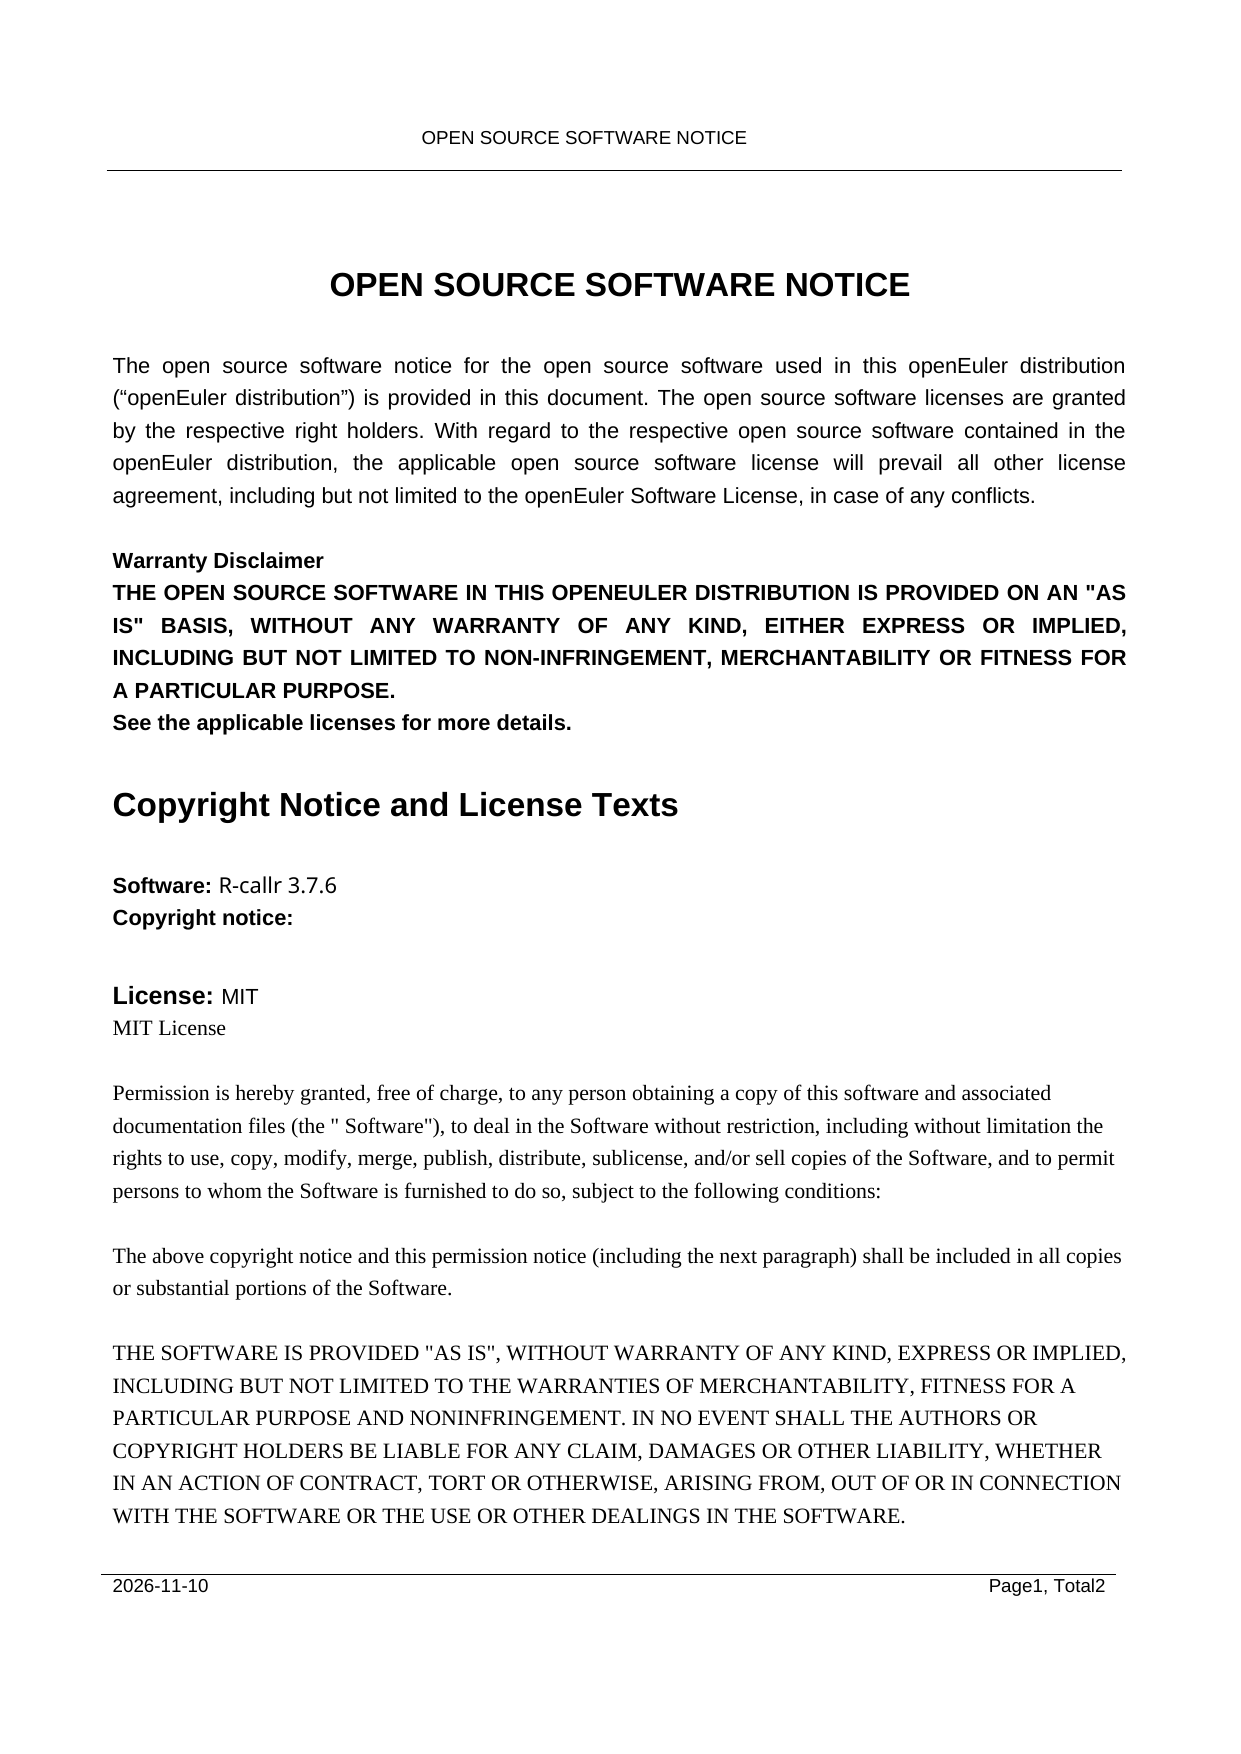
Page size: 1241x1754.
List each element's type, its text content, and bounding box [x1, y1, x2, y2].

text THE OPEN SOURCE SOFTWARE IN THIS OPENEULER DISTRIBUTION IS PROVIDED ON AN "AS IS" BASIS, WITHOUT ANY WARRANTY OF ANY KIND, EITHER EXPRESS OR IMPLIED, INCLUDING BUT NOT LIMITED TO NON-INFRINGEMENT, MERCHANTABILITY OR FITNESS FOR A PARTICULAR PURPOSE. See the applicable licenses for more details. [112, 576, 1128, 739]
text MIT License Permission is hereby granted, free of charge, to any person obtaining a copy of this software and associated documentation files (the " Software"), to deal in the Software without restriction, including without limitation the rights to use, copy, modify, merge, publish, distribute, sublicense, and/or sell copies of the Software, and to permit persons to whom the Software is furnished to do so, subject to the following conditions: The above copyright notice and this permission notice (including the next paragraph) shall be included in all copies or substantial portions of the Software. THE SOFTWARE IS PROVIDED "AS IS", WITHOUT WARRANTY OF ANY KIND, EXPRESS OR IMPLIED, INCLUDING BUT NOT LIMITED TO THE WARRANTIES OF MERCHANTABILITY, FITNESS FOR A PARTICULAR PURPOSE AND NONINFRINGEMENT. IN NO EVENT SHALL THE AUTHORS OR COPYRIGHT HOLDERS BE LIABLE FOR ANY CLAIM, DAMAGES OR OTHER LIABILITY, WHETHER IN AN ACTION OF CONTRACT, TORT OR OTHERWISE, ARISING FROM, OUT OF OR IN CONNECTION WITH THE SOFTWARE OR THE USE OR OTHER DEALINGS IN THE SOFTWARE. [112, 1012, 1128, 1564]
text License: MIT [112, 979, 1128, 1012]
text Copyright Notice and License Texts [112, 771, 1128, 836]
title Software: R-callr 3.7.6 [112, 869, 1128, 901]
text The open source software notice for the open source software used in this openEuler distribution (“openEuler distribution”) is provided in this document. The open source software licenses are granted by the respective right holders. With regard to the respective open source software contained in the openEuler distribution, the applicable open source software license will prevail all other license agreement, including but not limited to the openEuler Software License, in case of any conflicts. [112, 349, 1128, 511]
text OPEN SOURCE SOFTWARE NOTICE [112, 251, 1128, 316]
text Warranty Disclaimer [112, 544, 1128, 576]
text Copyright notice: [112, 901, 1128, 934]
